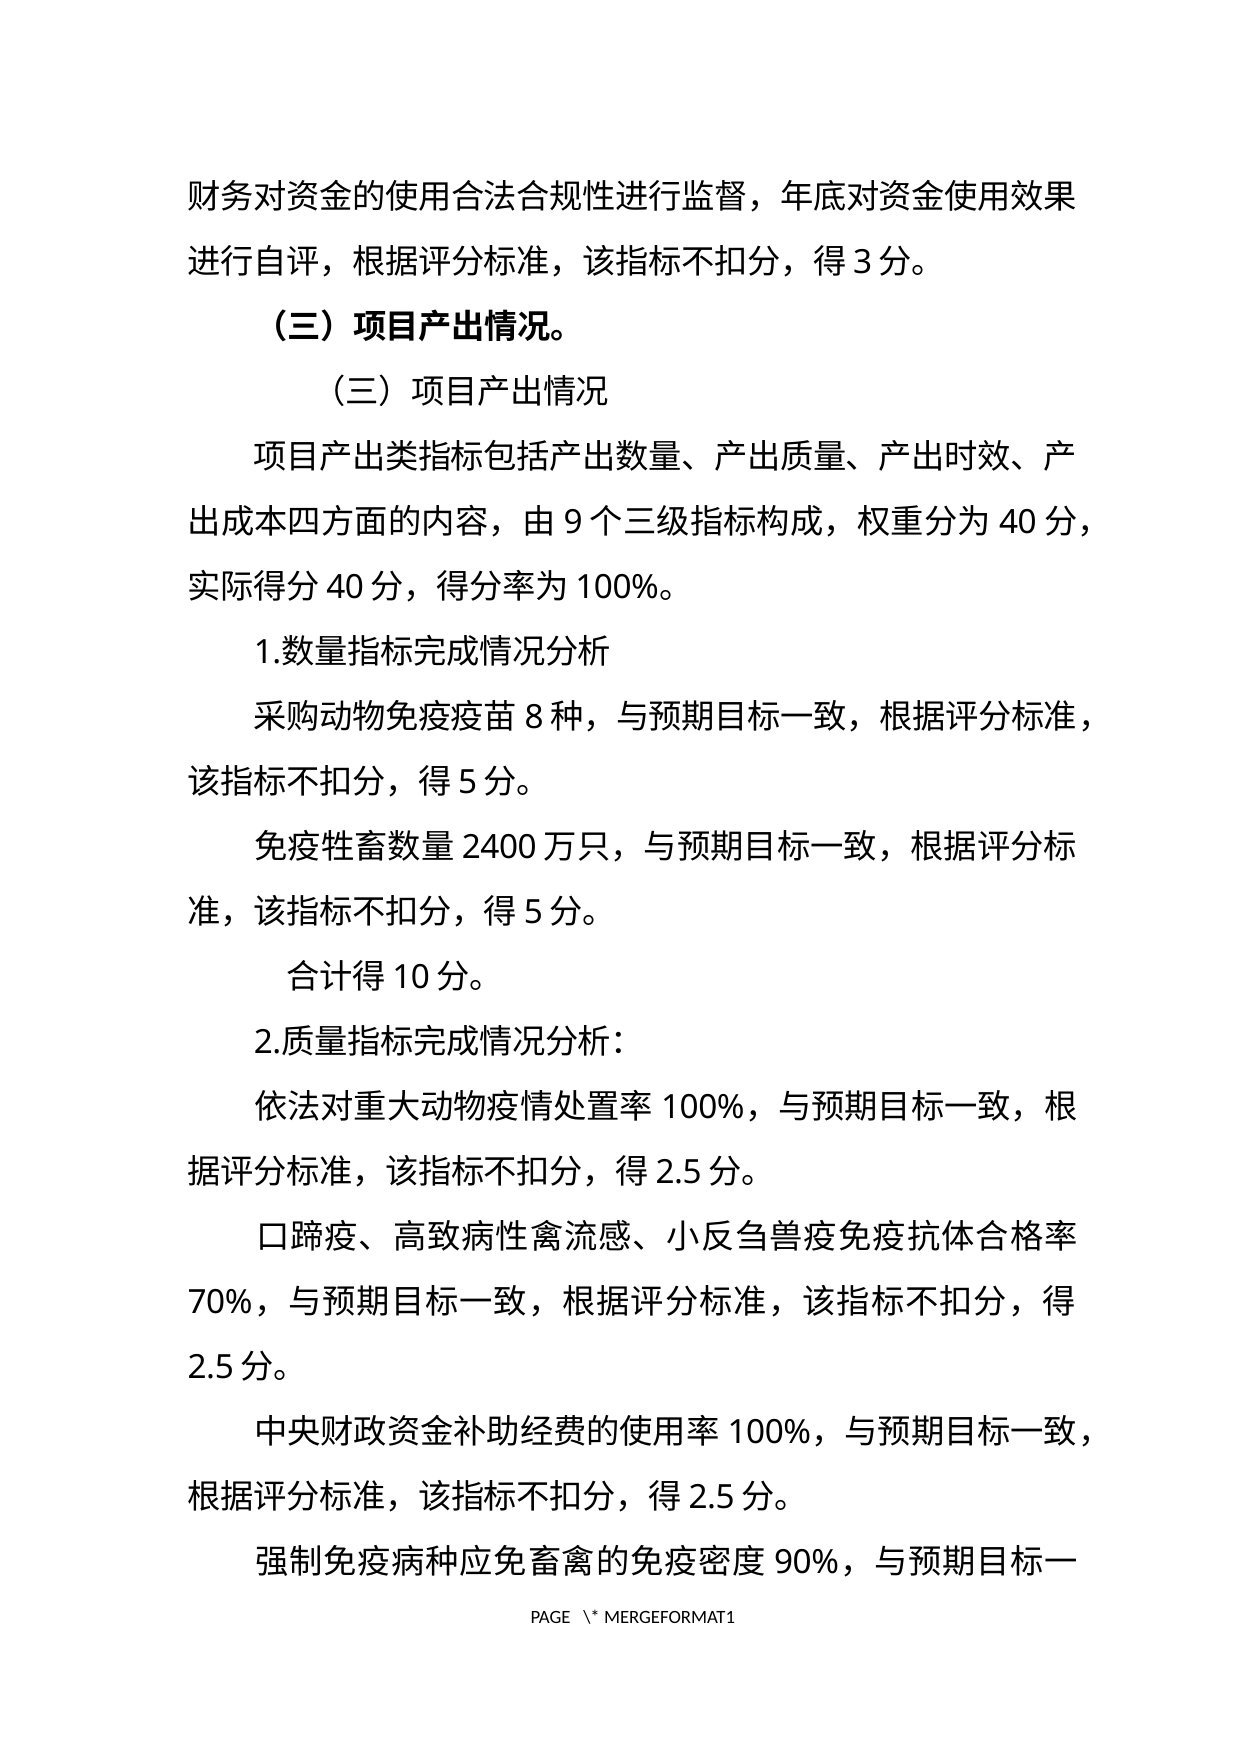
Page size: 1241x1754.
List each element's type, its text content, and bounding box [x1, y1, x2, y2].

text （三）项目产出情况。 [187, 292, 1078, 357]
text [187, 162, 1078, 292]
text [187, 357, 1078, 1592]
